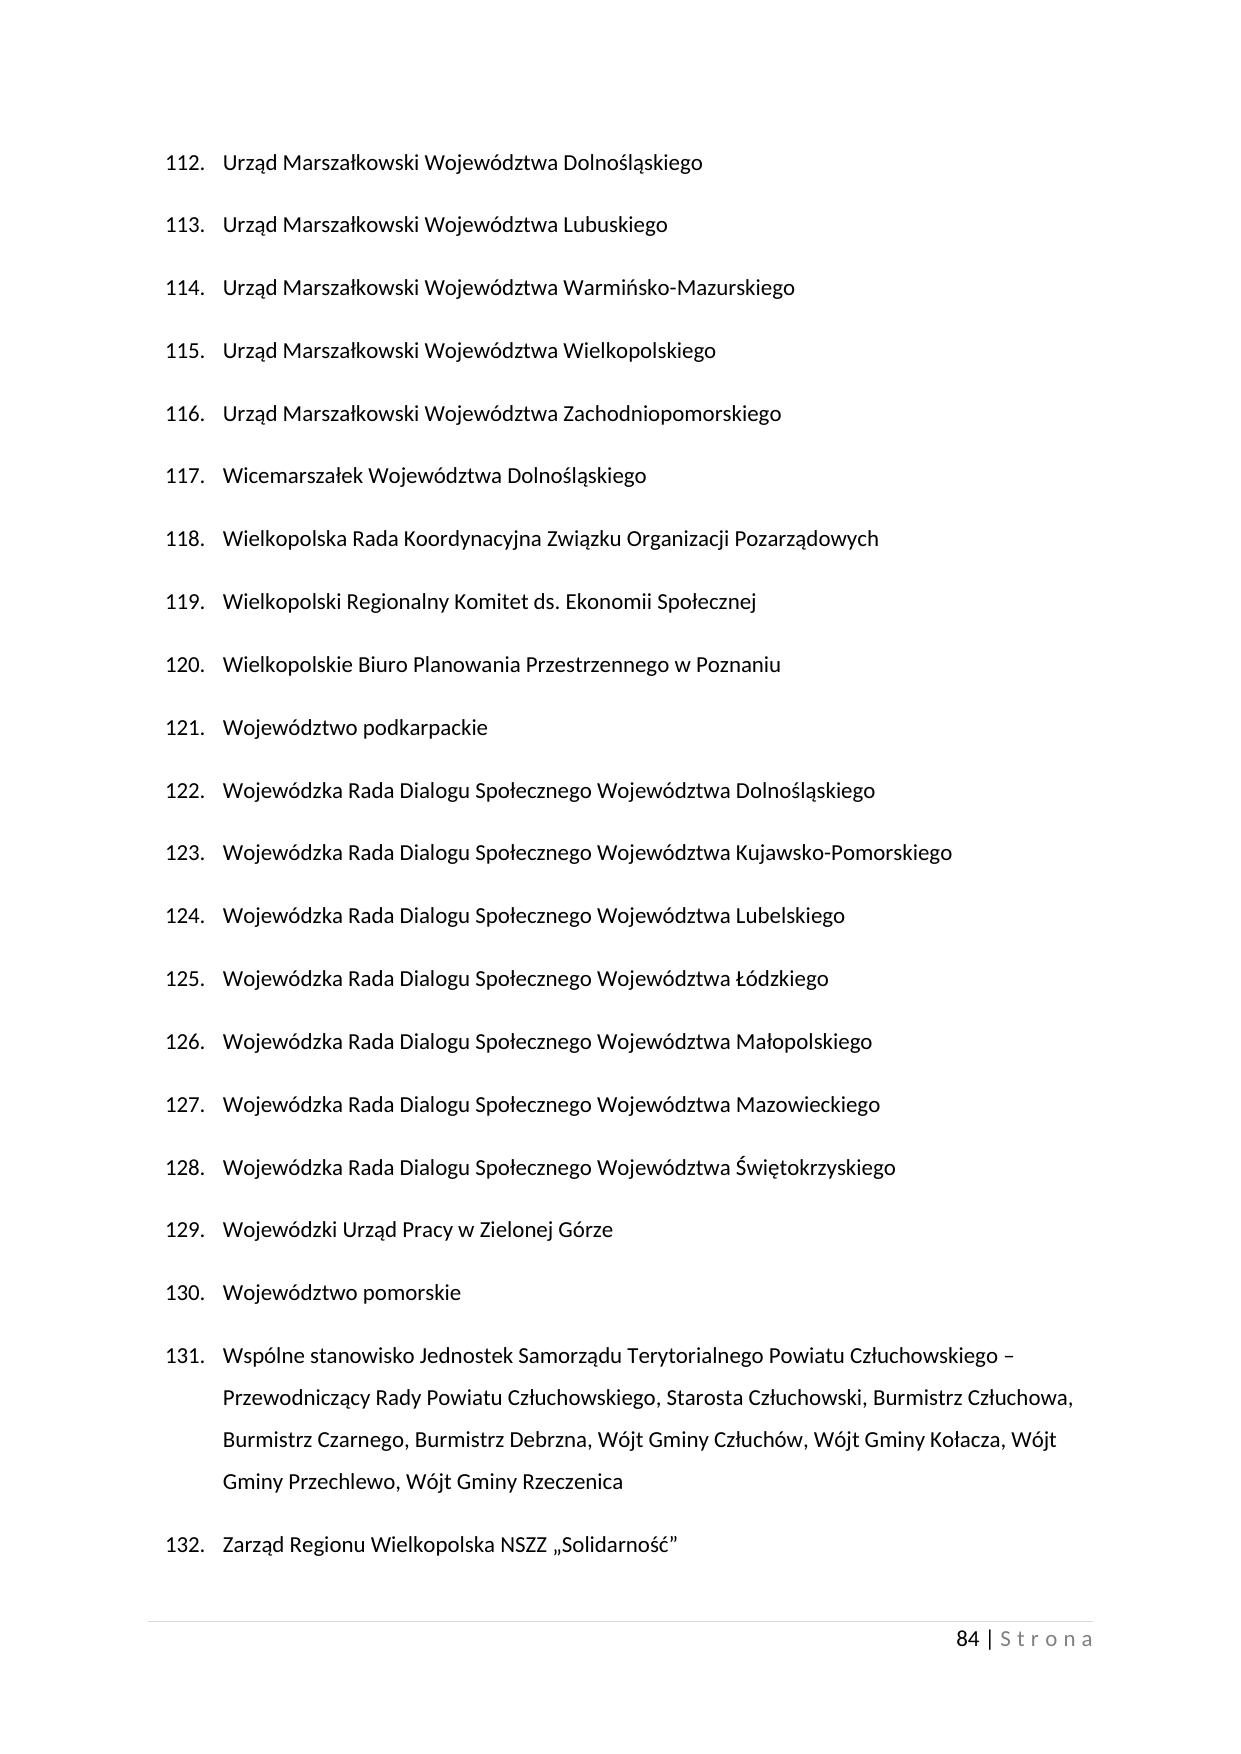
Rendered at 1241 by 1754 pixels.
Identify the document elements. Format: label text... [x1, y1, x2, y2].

list Zarząd Regionu Wielkopolska NSZZ „Solidarność” [185, 1530, 1093, 1558]
list Województwo podkarpackie [185, 713, 1093, 741]
list Wspólne stanowisko Jednostek Samorządu Terytorialnego Powiatu Człuchowskiego – Przewodniczący Rady Powiatu Człuchowskiego, Starosta Człuchowski, Burmistrz Człuchowa, Burmistrz Czarnego, Burmistrz Debrzna, Wójt Gminy Człuchów, Wójt Gminy Kołacza, Wójt Gminy Przechlewo, Wójt Gminy Rzeczenica [185, 1341, 1093, 1495]
list Wojewódzka Rada Dialogu Społecznego Województwa Dolnośląskiego [185, 776, 1093, 804]
list Urząd Marszałkowski Województwa Warmińsko-Mazurskiego [185, 273, 1093, 301]
list Wielkopolska Rada Koordynacyjna Związku Organizacji Pozarządowych [185, 524, 1093, 552]
list Urząd Marszałkowski Województwa Wielkopolskiego [185, 336, 1093, 364]
list Wojewódzka Rada Dialogu Społecznego Województwa Lubelskiego [185, 901, 1093, 929]
list Wojewódzka Rada Dialogu Społecznego Województwa Małopolskiego [185, 1027, 1093, 1055]
list Urząd Marszałkowski Województwa Lubuskiego [185, 210, 1093, 238]
list Urząd Marszałkowski Województwa Zachodniopomorskiego [185, 399, 1093, 427]
list Wojewódzka Rada Dialogu Społecznego Województwa Świętokrzyskiego [185, 1153, 1093, 1181]
list Wojewódzka Rada Dialogu Społecznego Województwa Łódzkiego [185, 964, 1093, 992]
list Wielkopolski Regionalny Komitet ds. Ekonomii Społecznej [185, 587, 1093, 615]
list Wielkopolskie Biuro Planowania Przestrzennego w Poznaniu [185, 650, 1093, 678]
list Wojewódzka Rada Dialogu Społecznego Województwa Mazowieckiego [185, 1090, 1093, 1118]
list Województwo pomorskie [185, 1278, 1093, 1306]
list Wojewódzki Urząd Pracy w Zielonej Górze [185, 1215, 1093, 1243]
list Wojewódzka Rada Dialogu Społecznego Województwa Kujawsko-Pomorskiego [185, 838, 1093, 867]
list Wicemarszałek Województwa Dolnośląskiego [185, 462, 1093, 490]
list Urząd Marszałkowski Województwa Dolnośląskiego [185, 148, 1093, 176]
